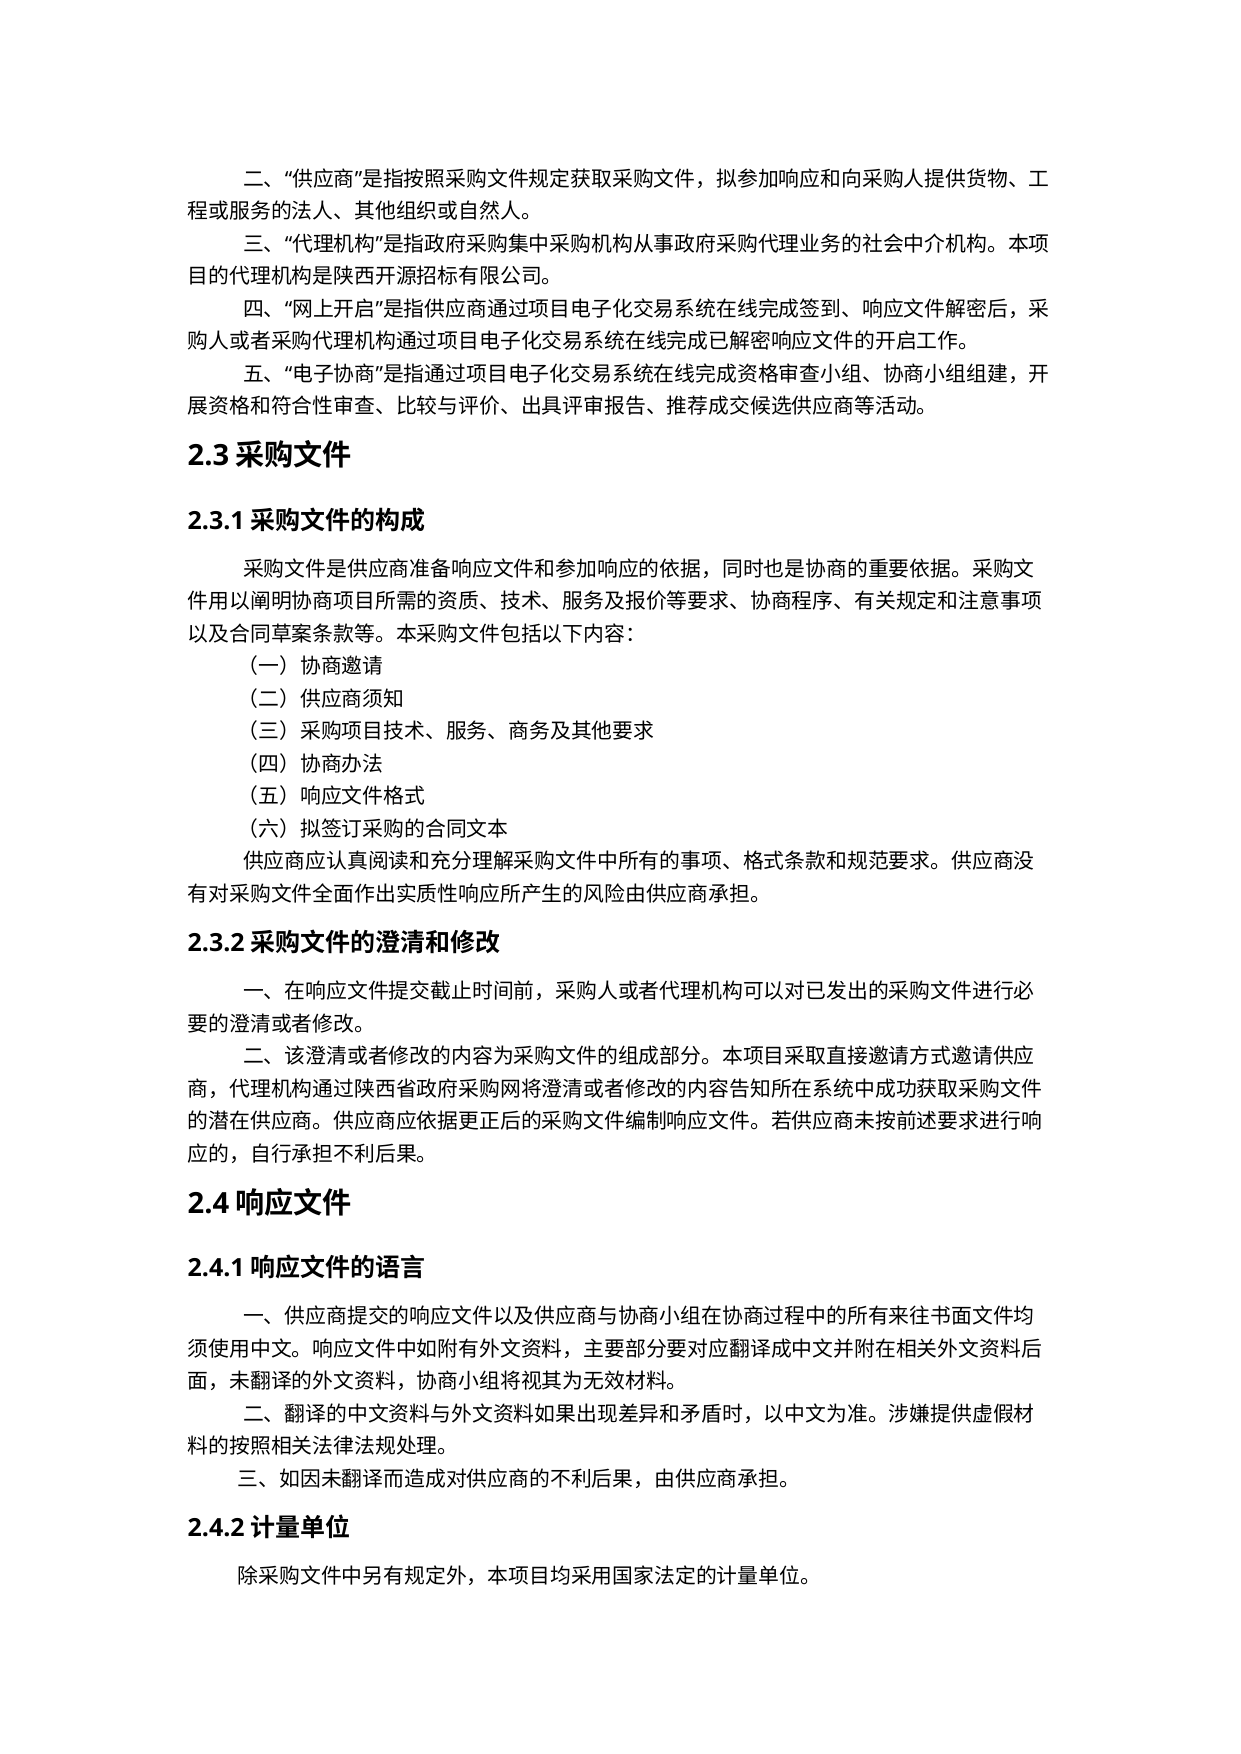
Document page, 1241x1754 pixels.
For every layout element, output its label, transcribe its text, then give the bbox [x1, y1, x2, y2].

text （六）拟签订采购的合同文本 [187, 812, 1053, 844]
text （一）协商邀请 [187, 649, 1053, 682]
text （四）协商办法 [187, 747, 1053, 779]
text （三）采购项目技术、服务、商务及其他要求 [187, 714, 1053, 747]
text 二、翻译的中文资料与外文资料如果出现差异和矛盾时，以中文为准。涉嫌提供虚假材料的按照相关法律法规处理。 [187, 1397, 1053, 1462]
text 采购文件是供应商准备响应文件和参加响应的依据，同时也是协商的重要依据。采购文件用以阐明协商项目所需的资质、技术、服务及报价等要求、协商程序、有关规定和注意事项以及合同草案条款等。本采购文件包括以下内容： [187, 552, 1053, 649]
text 三、“代理机构”是指政府采购集中采购机构从事政府采购代理业务的社会中介机构。本项目的代理机构是陕西开源招标有限公司。 [187, 227, 1053, 292]
text 2.3.2采购文件的澄清和修改 [187, 909, 1053, 974]
text 二、该澄清或者修改的内容为采购文件的组成部分。本项目采取直接邀请方式邀请供应商，代理机构通过陕西省政府采购网将澄清或者修改的内容告知所在系统中成功获取采购文件的潜在供应商。供应商应依据更正后的采购文件编制响应文件。若供应商未按前述要求进行响应的，自行承担不利后果。 [187, 1039, 1053, 1169]
text 2.3.1采购文件的构成 [187, 487, 1053, 552]
text 2.4响应文件 [187, 1169, 1053, 1234]
text 一、在响应文件提交截止时间前，采购人或者代理机构可以对已发出的采购文件进行必要的澄清或者修改。 [187, 974, 1053, 1039]
text 三、如因未翻译而造成对供应商的不利后果，由供应商承担。 [187, 1462, 1053, 1494]
text 一、供应商提交的响应文件以及供应商与协商小组在协商过程中的所有来往书面文件均须使用中文。响应文件中如附有外文资料，主要部分要对应翻译成中文并附在相关外文资料后面，未翻译的外文资料，协商小组将视其为无效材料。 [187, 1299, 1053, 1397]
text 四、“网上开启”是指供应商通过项目电子化交易系统在线完成签到、响应文件解密后，采购人或者采购代理机构通过项目电子化交易系统在线完成已解密响应文件的开启工作。 [187, 292, 1053, 357]
text （五）响应文件格式 [187, 779, 1053, 812]
text 2.4.2计量单位 [187, 1494, 1053, 1559]
text 五、“电子协商”是指通过项目电子化交易系统在线完成资格审查小组、协商小组组建，开展资格和符合性审查、比较与评价、出具评审报告、推荐成交候选供应商等活动。 [187, 357, 1053, 422]
text 2.3采购文件 [187, 422, 1053, 487]
text 二、“供应商”是指按照采购文件规定获取采购文件，拟参加响应和向采购人提供货物、工程或服务的法人、其他组织或自然人。 [187, 162, 1053, 227]
text （二）供应商须知 [187, 682, 1053, 714]
text 2.4.1响应文件的语言 [187, 1234, 1053, 1299]
text 除采购文件中另有规定外，本项目均采用国家法定的计量单位。 [187, 1559, 1053, 1592]
text 供应商应认真阅读和充分理解采购文件中所有的事项、格式条款和规范要求。供应商没有对采购文件全面作出实质性响应所产生的风险由供应商承担。 [187, 844, 1053, 909]
